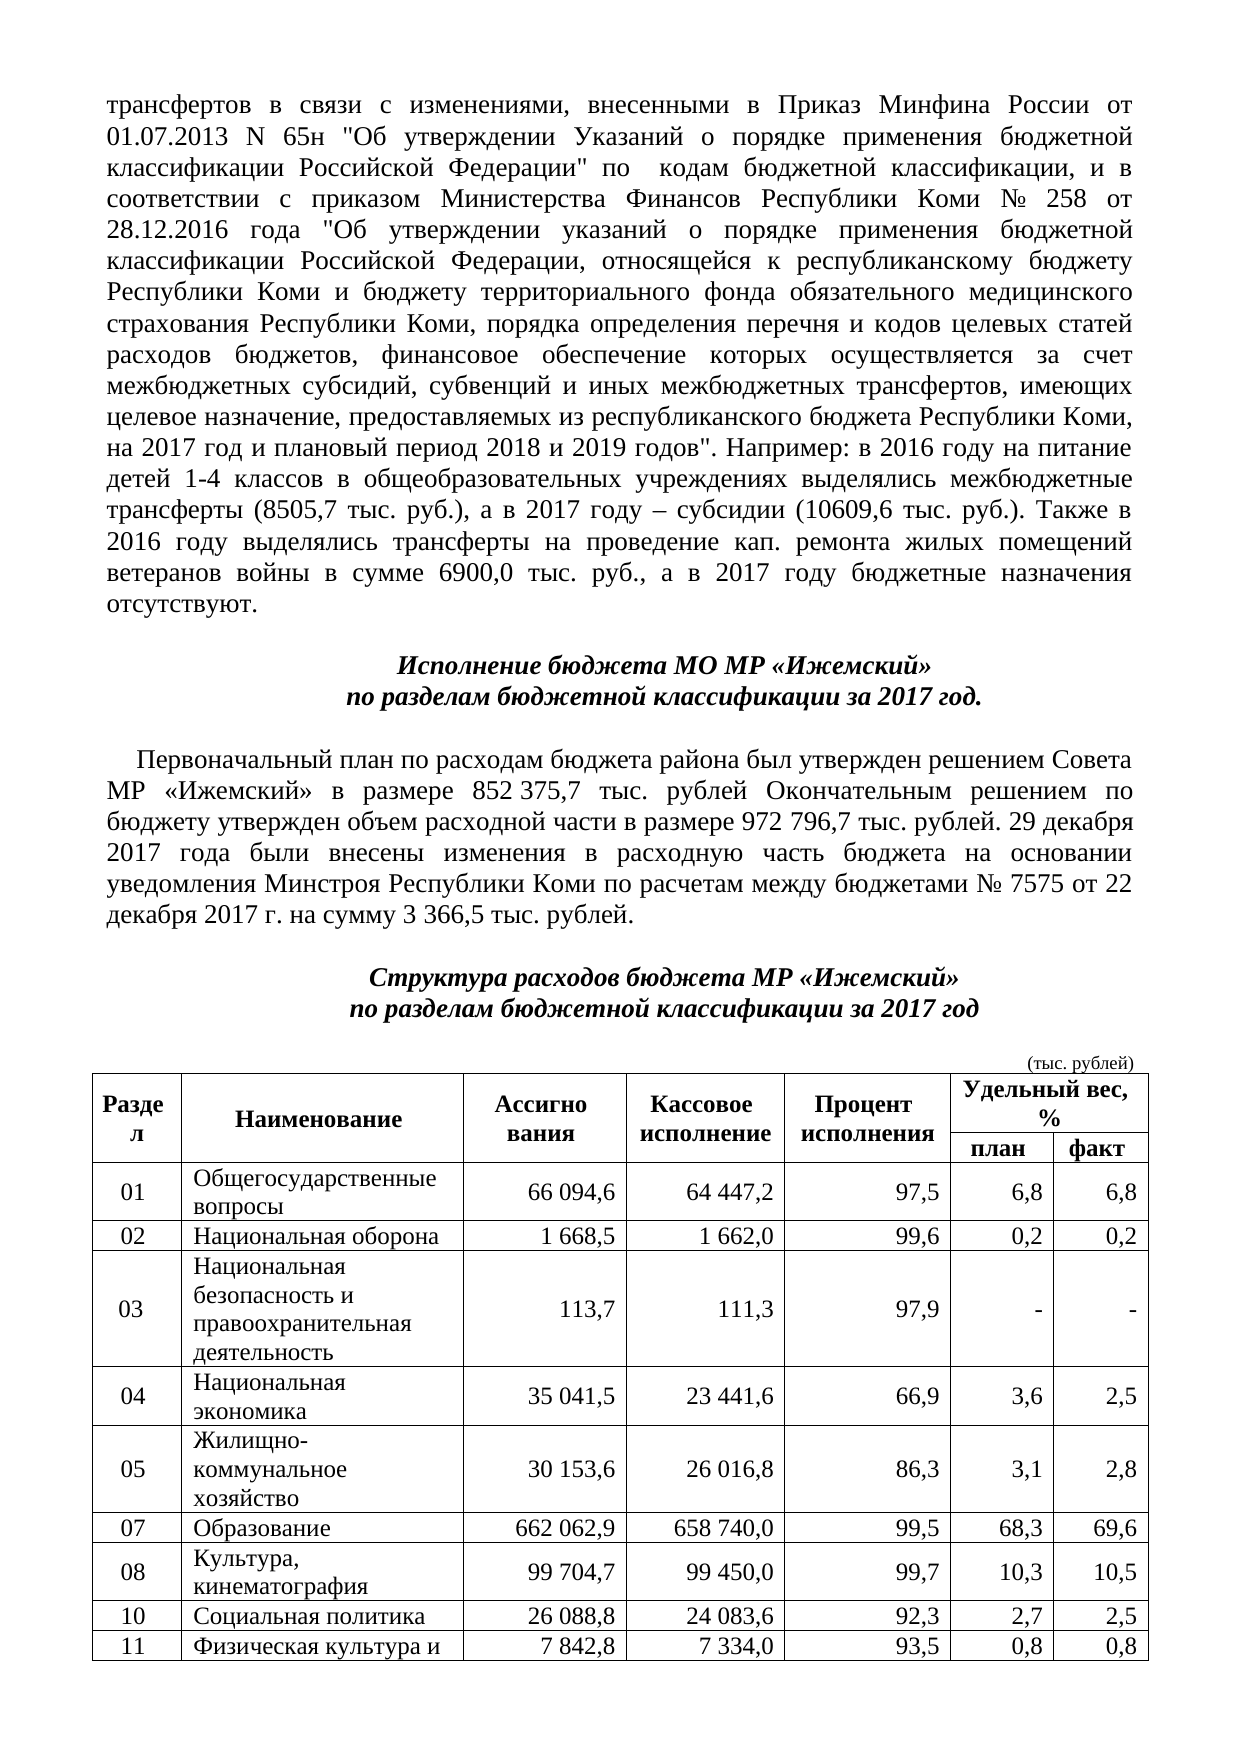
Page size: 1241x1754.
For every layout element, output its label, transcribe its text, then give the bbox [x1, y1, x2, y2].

table_cell 7 334,0 [627, 1631, 784, 1660]
table_cell 99 704,7 [464, 1543, 626, 1600]
table_cell 113,7 [464, 1251, 626, 1366]
table_cell 07 [93, 1513, 181, 1542]
table_cell 86,3 [785, 1426, 950, 1512]
text по разделам бюджетной классификации за 2017 год. [106, 680, 1134, 712]
table_cell 05 [93, 1426, 181, 1512]
table_cell Национальная экономика [182, 1367, 463, 1424]
table_cell 97,5 [785, 1163, 950, 1220]
table_cell 35 041,5 [464, 1367, 626, 1424]
table_header Раздел [93, 1074, 181, 1162]
table_cell Национальная оборона [182, 1221, 463, 1250]
table_cell 99,6 [785, 1221, 950, 1250]
table_cell план [951, 1133, 1053, 1162]
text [106, 89, 1134, 618]
table_cell 10 [93, 1601, 181, 1630]
table_cell Национальная безопасность и правоохранительная деятельность [182, 1251, 463, 1366]
table_cell 26 016,8 [627, 1426, 784, 1512]
table_cell Культура, кинематография [182, 1543, 463, 1600]
table_header Процент исполнения [785, 1074, 950, 1162]
table_cell 92,3 [785, 1601, 950, 1630]
table_cell 23 441,6 [627, 1367, 784, 1424]
table_header Кассовое исполнение [627, 1074, 784, 1162]
table_cell 6,8 [951, 1163, 1053, 1220]
table_cell 66,9 [785, 1367, 950, 1424]
table_cell 01 [93, 1163, 181, 1220]
table_cell - [951, 1251, 1053, 1366]
table_cell 7 842,8 [464, 1631, 626, 1660]
table_cell 64 447,2 [627, 1163, 784, 1220]
table_cell 111,3 [627, 1251, 784, 1366]
table_cell 2,8 [1054, 1426, 1148, 1512]
table_cell 68,3 [951, 1513, 1053, 1542]
table_cell 662 062,9 [464, 1513, 626, 1542]
table_cell 2,7 [951, 1601, 1053, 1630]
text Первоначальный план по расходам бюджета района был утвержден решением Совета МР «Ижемский» в размере 852 375,7 тыс. рублей Окончательным решением по бюджету утвержден объем расходной части в размере 972 796,7 тыс. рублей. 29 декабря 2017 года были внесены изменения в расходную часть бюджета на основании уведомления Минстроя Республики Коми по расчетам между бюджетами № 7575 от 22 декабря 2017 г. на сумму 3 366,5 тыс. рублей. [106, 743, 1134, 929]
table_cell 6,8 [1054, 1163, 1148, 1220]
table_cell 99,7 [785, 1543, 950, 1600]
table_cell 69,6 [1054, 1513, 1148, 1542]
table_cell 0,2 [951, 1221, 1053, 1250]
table_cell 02 [93, 1221, 181, 1250]
table_cell 3,6 [951, 1367, 1053, 1424]
table_cell 66 094,6 [464, 1163, 626, 1220]
table_cell 97,9 [785, 1251, 950, 1366]
table_cell 04 [93, 1367, 181, 1424]
table_cell 30 153,6 [464, 1426, 626, 1512]
text Исполнение бюджета МО МР «Ижемский» [106, 649, 1134, 680]
table_cell 11 [93, 1631, 181, 1660]
text (тыс. рублей) [106, 1052, 1134, 1073]
table_header Удельный вес, % [951, 1074, 1148, 1132]
table_cell Образование [182, 1513, 463, 1542]
table_cell 0,2 [1054, 1221, 1148, 1250]
table_cell 99,5 [785, 1513, 950, 1542]
table_cell 26 088,8 [464, 1601, 626, 1630]
text Структура расходов бюджета МР «Ижемский» [106, 961, 1134, 992]
table_cell 0,8 [951, 1631, 1053, 1660]
table_cell - [1054, 1251, 1148, 1366]
table_cell 24 083,6 [627, 1601, 784, 1630]
table_cell 10,3 [951, 1543, 1053, 1600]
table_cell 1 662,0 [627, 1221, 784, 1250]
table_cell 99 450,0 [627, 1543, 784, 1600]
table_cell Общегосударственные вопросы [182, 1163, 463, 1220]
table_cell 1 668,5 [464, 1221, 626, 1250]
table_cell 93,5 [785, 1631, 950, 1660]
table_cell 2,5 [1054, 1367, 1148, 1424]
table_header Наименование [182, 1074, 463, 1162]
table_cell 2,5 [1054, 1601, 1148, 1630]
table_cell Социальная политика [182, 1601, 463, 1630]
table_cell 08 [93, 1543, 181, 1600]
table_cell 658 740,0 [627, 1513, 784, 1542]
table_cell 10,5 [1054, 1543, 1148, 1600]
text по разделам бюджетной классификации за 2017 год [106, 992, 1134, 1023]
table_cell 03 [93, 1251, 181, 1366]
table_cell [182, 1631, 463, 1660]
table_cell факт [1054, 1133, 1148, 1162]
table_cell 0,8 [1054, 1631, 1148, 1660]
table_header Ассигно вания [464, 1074, 626, 1162]
table_cell Жилищно-коммунальное хозяйство [182, 1426, 463, 1512]
table_cell 3,1 [951, 1426, 1053, 1512]
